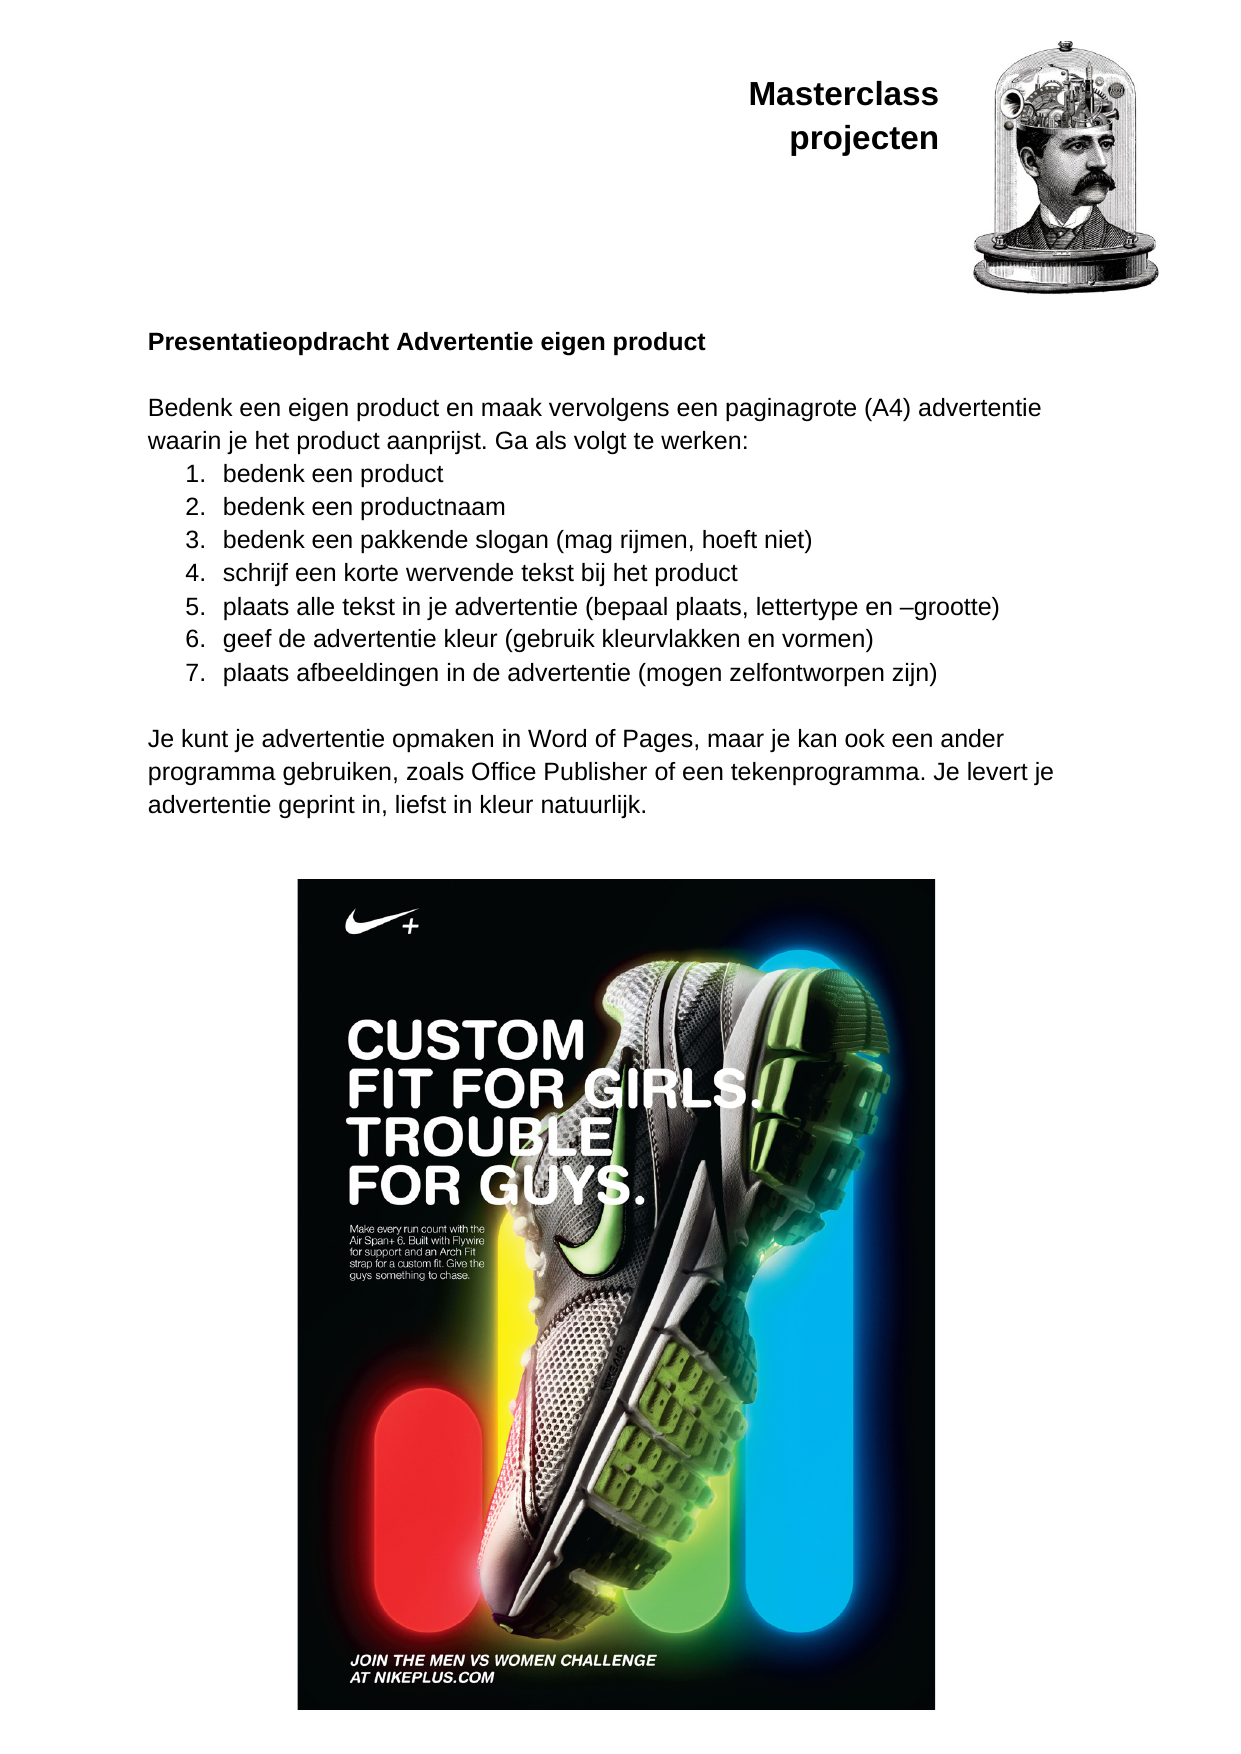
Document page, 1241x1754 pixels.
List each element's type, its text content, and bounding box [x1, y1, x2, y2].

list geef de advertentie kleur (gebruik kleurvlakken en vormen) [185, 624, 1093, 653]
text Bedenk een eigen product en maak vervolgens een paginagrote (A4) advertentie waarin je het product aanprijst. Ga als volgt te werken: [148, 393, 1093, 455]
picture [957, 41, 1169, 295]
list schrijf een korte wervende tekst bij het product [185, 558, 1093, 587]
text Presentatieopdracht Advertentie eigen product [148, 327, 1093, 356]
text Je kunt je advertentie opmaken in Word of Pages, maar je kan ook een ander programma gebruiken, zoals Office Publisher of een tekenprogramma. Je levert je advertentie geprint in, liefst in kleur natuurlijk. [148, 723, 1093, 818]
list plaats alle tekst in je advertentie (bepaal plaats, lettertype en –grootte) [185, 591, 1093, 620]
text projecten [148, 118, 957, 156]
text Masterclass [148, 74, 957, 112]
list bedenk een pakkende slogan (mag rijmen, hoeft niet) [185, 525, 1093, 554]
list bedenk een product [185, 459, 1093, 488]
list bedenk een productnaam [185, 492, 1093, 521]
picture [297, 879, 935, 1710]
list plaats afbeeldingen in de advertentie (mogen zelfontworpen zijn) [185, 657, 1093, 686]
